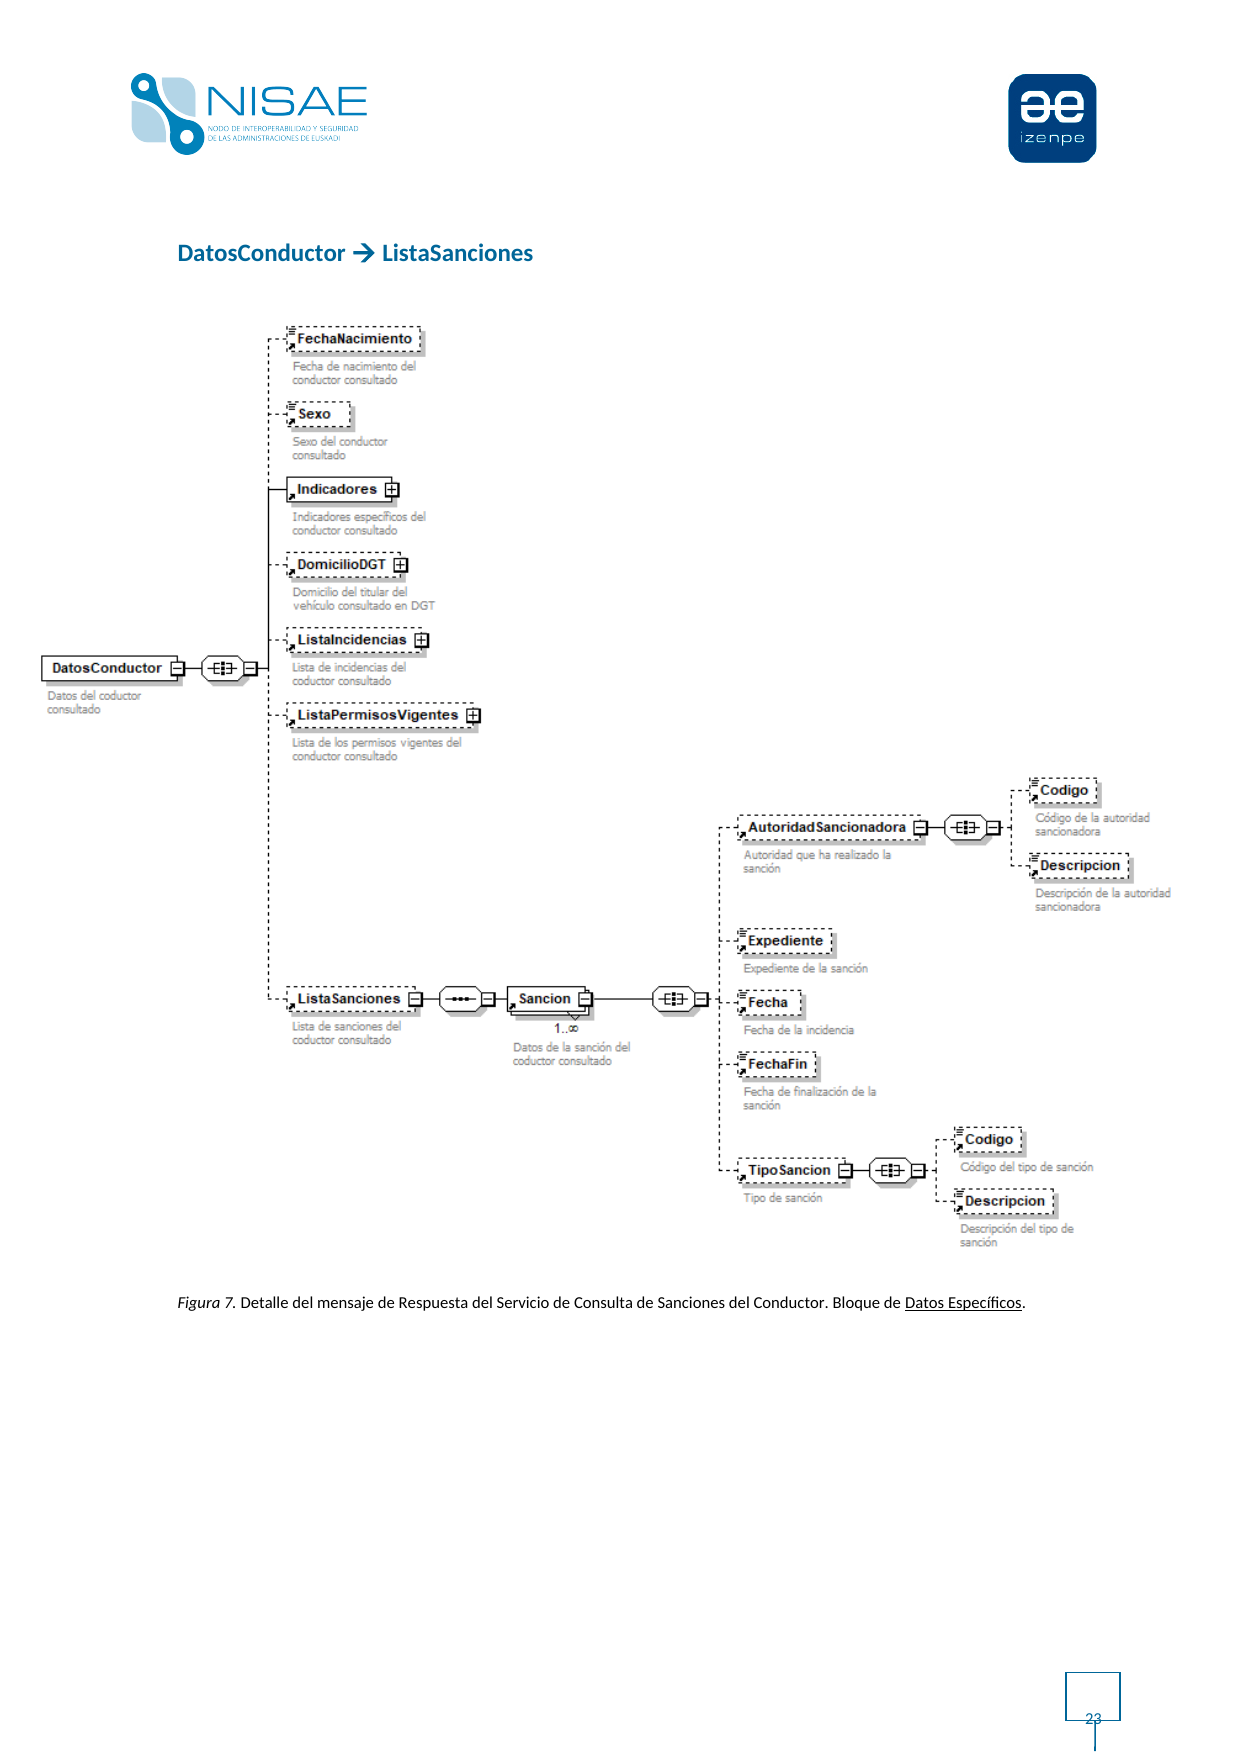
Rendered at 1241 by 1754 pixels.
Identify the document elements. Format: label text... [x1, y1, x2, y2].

picture [139, 81, 148, 90]
picture [1007, 74, 1097, 163]
picture [181, 131, 193, 143]
picture [149, 73, 386, 155]
text DatosConductor ListaSanciones [177, 237, 1122, 268]
picture [118, 73, 180, 155]
text Figura 7. Detalle del mensaje de Respuesta del Servicio de Consulta de Sanciones del Conductor. Bloque de Datos Específicos. [177, 1292, 1152, 1312]
